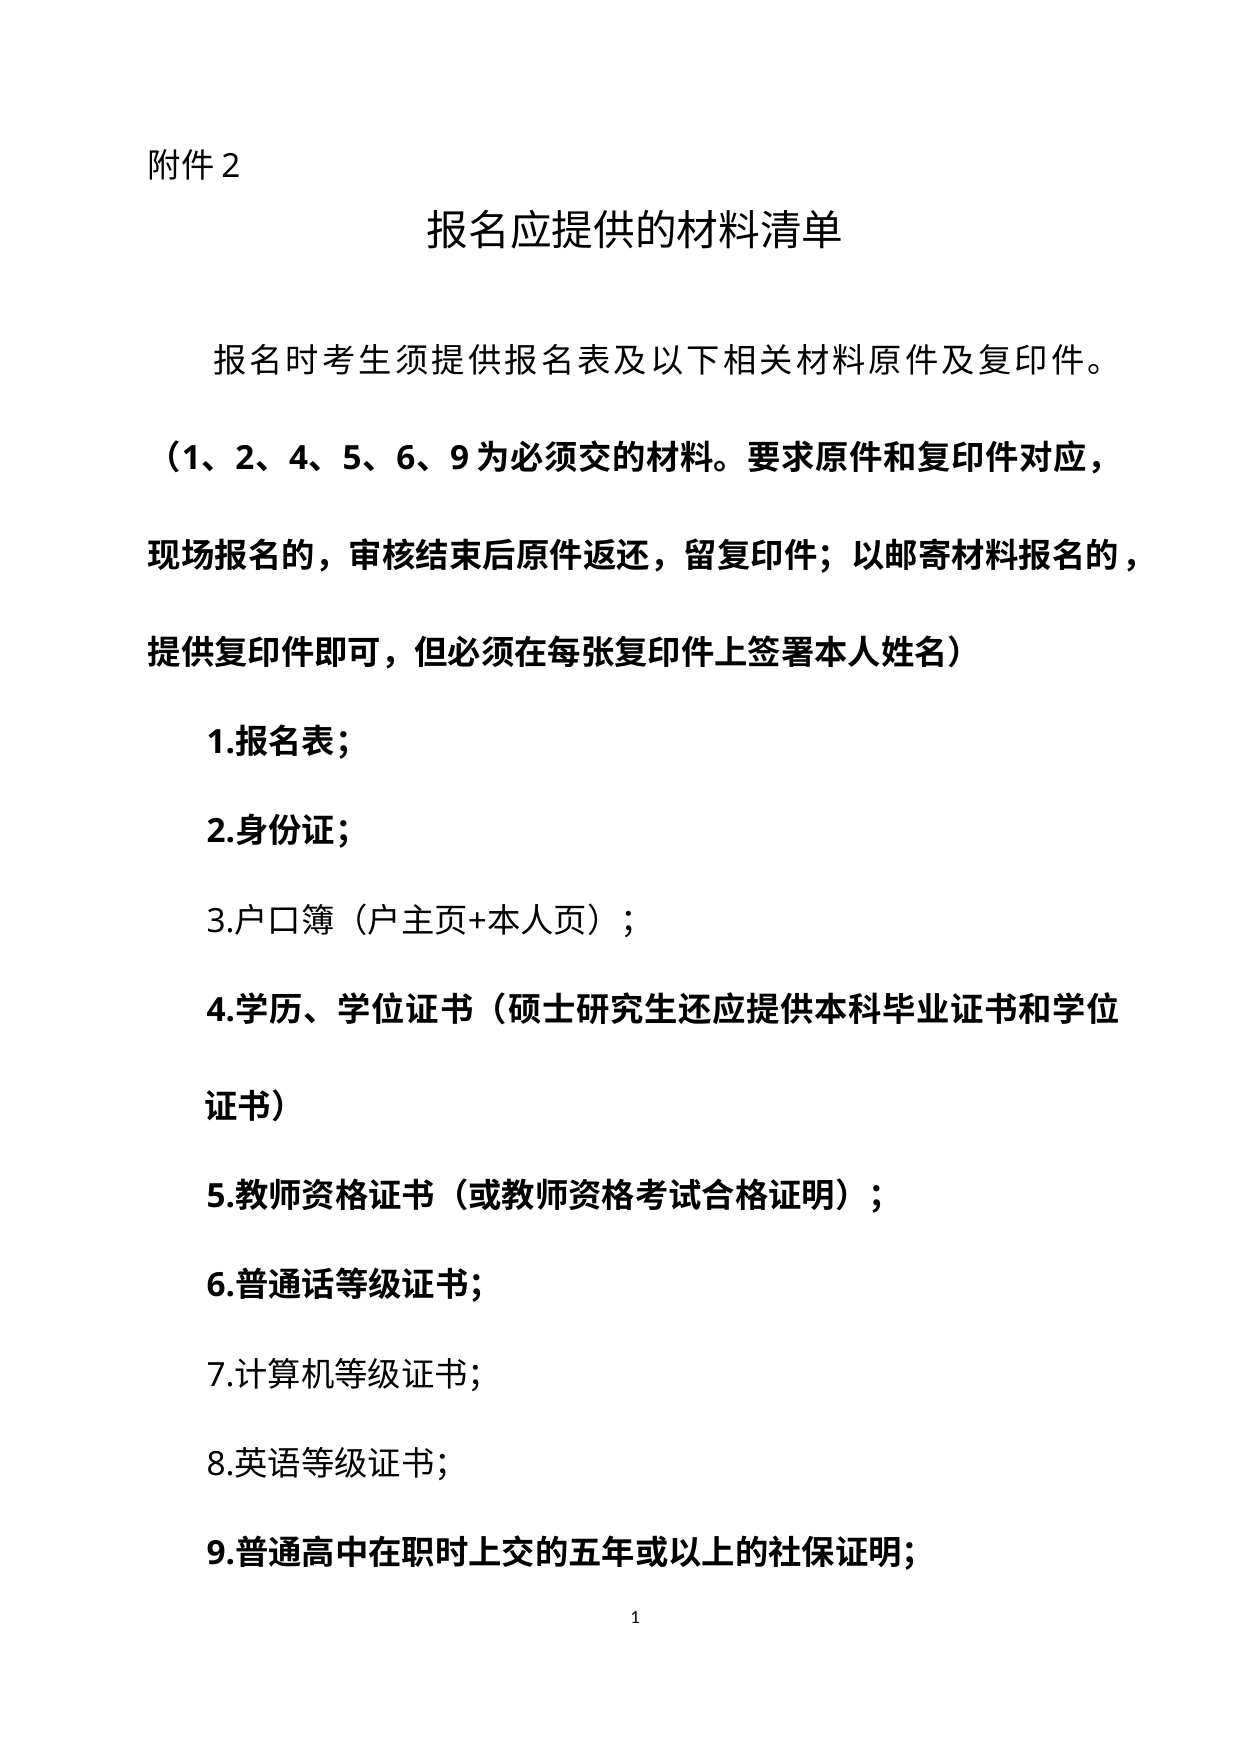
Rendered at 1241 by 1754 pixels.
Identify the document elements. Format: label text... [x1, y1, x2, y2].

text 1.报名表； [204, 707, 1122, 772]
text 9.普通高中在职时上交的五年或以上的社保证明； [204, 1517, 1122, 1582]
text 4.学历、学位证书（硕士研究生还应提供本科毕业证书和学位证书） [204, 974, 1122, 1137]
text 8.英语等级证书； [204, 1428, 1122, 1493]
text 2.身份证； [204, 796, 1122, 861]
text 6.普通话等级证书； [204, 1250, 1122, 1315]
text 5.教师资格证书（或教师资格考试合格证明）； [204, 1161, 1122, 1226]
text 报名应提供的材料清单 [148, 195, 1122, 260]
text 报名时考生须提供报名表及以下相关材料原件及复印件。（1、2、4、5、6、9为必须交的材料。要求原件和复印件对应，现场报名的，审核结束后原件返还，留复印件；以邮寄材料报名的，提供复印件即可，但必须在每张复印件上签署本人姓名） [148, 325, 1122, 683]
text 附件2 [148, 130, 1122, 195]
text 7.计算机等级证书； [204, 1339, 1122, 1404]
text 3.户口簿（户主页+本人页）； [204, 885, 1122, 950]
